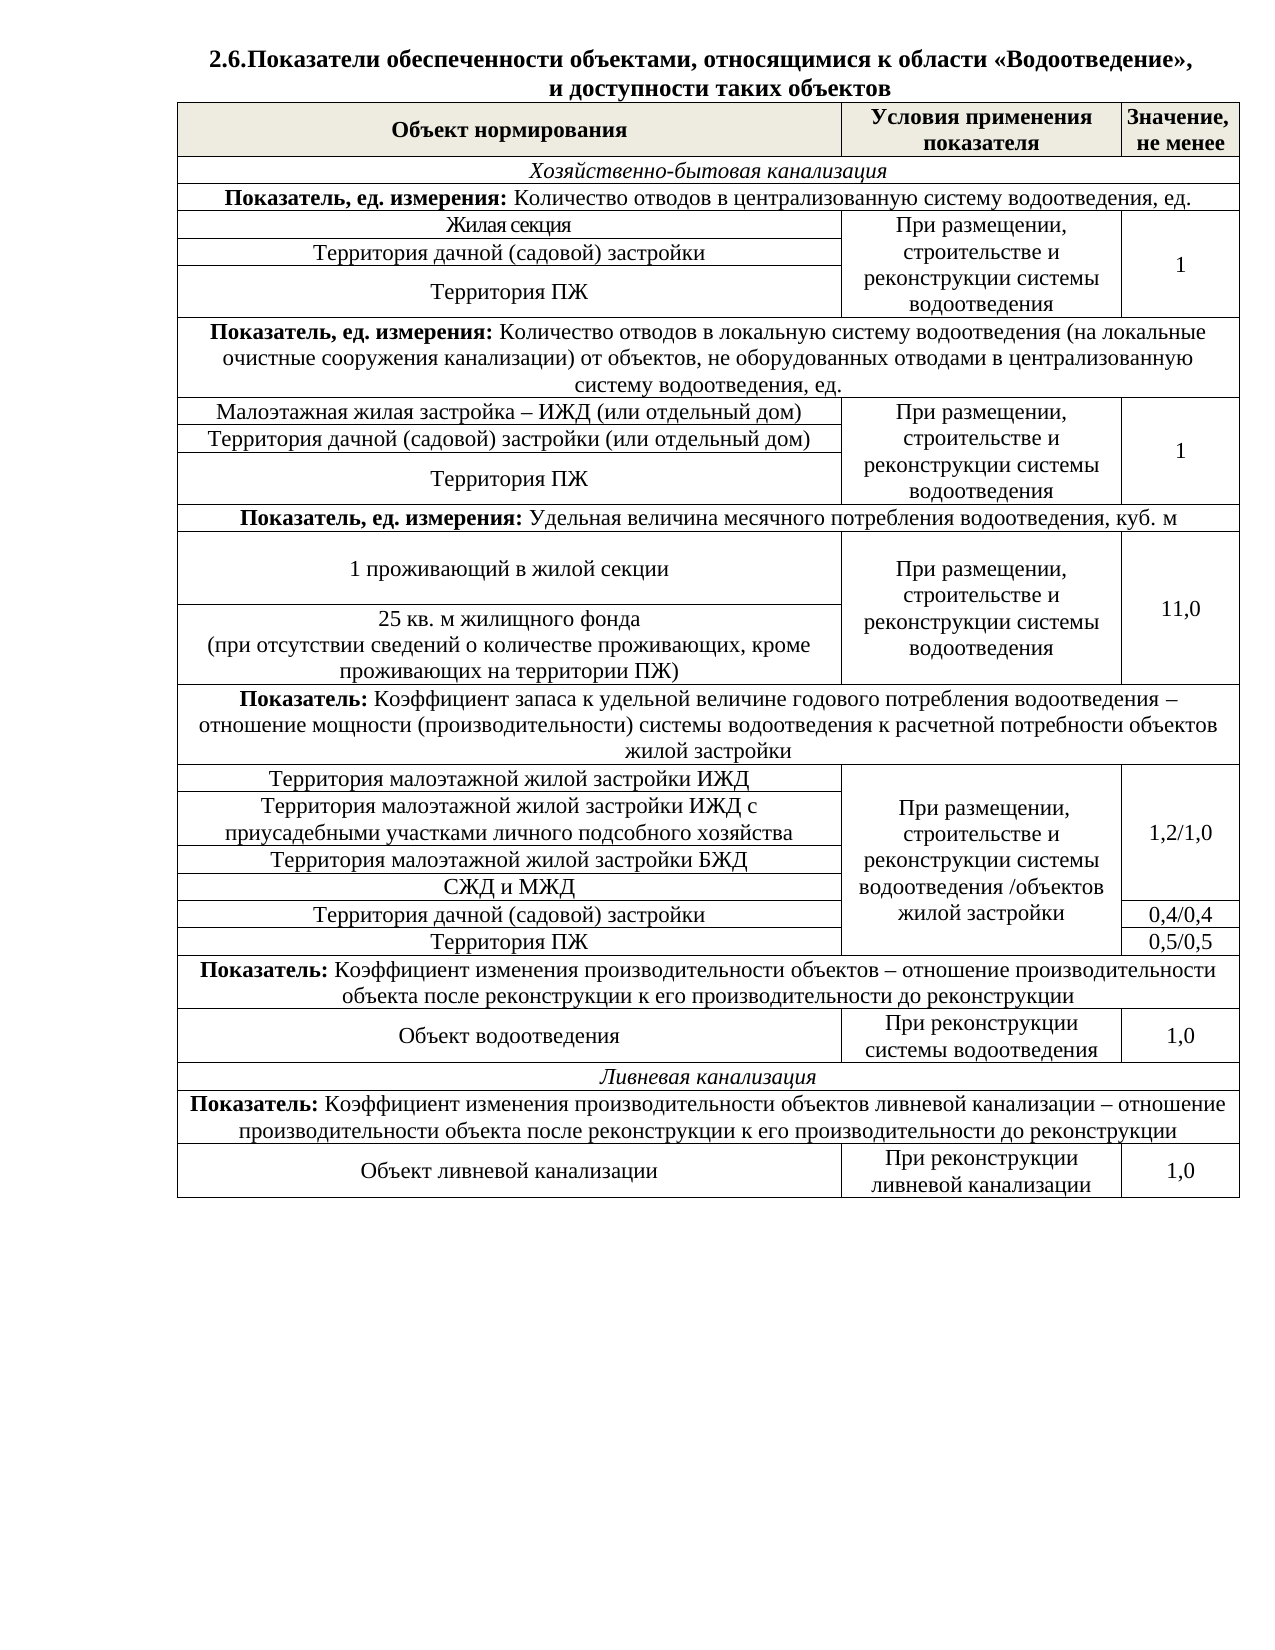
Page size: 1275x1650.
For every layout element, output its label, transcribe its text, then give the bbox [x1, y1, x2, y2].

table_cell 1,0 [1122, 1009, 1239, 1062]
table_cell Территория ПЖ [178, 266, 841, 317]
table_cell Хозяйственно-бытовая канализация [178, 157, 1239, 183]
table_cell При размещении, строительстве и реконструкции системы водоотведения [842, 398, 1121, 503]
table_cell Объект водоотведения [178, 1009, 841, 1062]
table_cell Территория малоэтажной жилой застройки ИЖД [178, 765, 841, 791]
table_cell 1,2/1,0 [1122, 765, 1239, 900]
table_cell Жилая секция [178, 211, 841, 238]
list Показатели обеспеченности объектами, относящимися к области «Водоотведение», [189, 44, 1212, 73]
table_cell Показатель: Коэффициент запаса к удельной величине годового потребления водоотведения – отношение мощности (производительности) системы водоотведения к расчетной потребности объектов жилой застройки [178, 685, 1239, 764]
table_cell СЖД и МЖД [178, 874, 841, 900]
table_cell При размещении, строительстве и реконструкции системы водоотведения [842, 532, 1121, 684]
table_cell Территория ПЖ [178, 928, 841, 954]
table_cell Территория малоэтажной жилой застройки БЖД [178, 846, 841, 872]
text и доступности таких объектов [227, 73, 1212, 102]
table_cell Территория дачной (садовой) застройки [178, 239, 841, 265]
table_cell Территория дачной (садовой) застройки [178, 901, 841, 927]
table_header Условия применения показателя [842, 103, 1121, 156]
table_cell 1 [1122, 398, 1239, 503]
table_cell Показатель, ед. измерения: Количество отводов в централизованную систему водоотведения, ед. [178, 184, 1239, 210]
table_cell 1 [1122, 211, 1239, 317]
table_cell 1,0 [1122, 1144, 1239, 1197]
table_header Объект нормирования [178, 103, 841, 156]
table_header Значение, не менее [1122, 103, 1239, 156]
table_cell 0,4/0,4 [1122, 901, 1239, 927]
table_cell Ливневая канализация [178, 1063, 1239, 1089]
table_cell Территория малоэтажной жилой застройки ИЖД с приусадебными участками личного подсобного хозяйства [178, 792, 841, 845]
table_cell Территория дачной (садовой) застройки (или отдельный дом) [178, 425, 841, 452]
table_cell При размещении, строительстве и реконструкции системы водоотведения [842, 211, 1121, 317]
table_cell Территория ПЖ [178, 453, 841, 503]
table_cell Показатель: Коэффициент изменения производительности объектов – отношение производительности объекта после реконструкции к его производительности до реконструкции [178, 956, 1239, 1008]
table_cell Показатель, ед. измерения: Удельная величина месячного потребления водоотведения, куб. м [178, 505, 1239, 531]
table_cell Показатель: Коэффициент изменения производительности объектов ливневой канализации – отношение производительности объекта после реконструкции к его производительности до реконструкции [178, 1091, 1239, 1143]
table_cell 11,0 [1122, 532, 1239, 684]
table_cell При размещении, строительстве и реконструкции системы водоотведения /объектов жилой застройки [842, 765, 1121, 954]
table_cell 25 кв. м жилищного фонда (при отсутствии сведений о количестве проживающих, кроме проживающих на территории ПЖ) [178, 605, 841, 684]
table_cell Малоэтажная жилая застройка – ИЖД (или отдельный дом) [178, 398, 841, 424]
table_cell Объект ливневой канализации [178, 1144, 841, 1197]
table_cell 1 проживающий в жилой секции [178, 532, 841, 604]
table_cell 0,5/0,5 [1122, 928, 1239, 954]
table_cell Показатель, ед. измерения: Количество отводов в локальную систему водоотведения (на локальные очистные сооружения канализации) от объектов, не оборудованных отводами в централизованную систему водоотведения, ед. [178, 318, 1239, 397]
table_cell При реконструкции системы водоотведения [842, 1009, 1121, 1062]
table_cell При реконструкции ливневой канализации [842, 1144, 1121, 1197]
